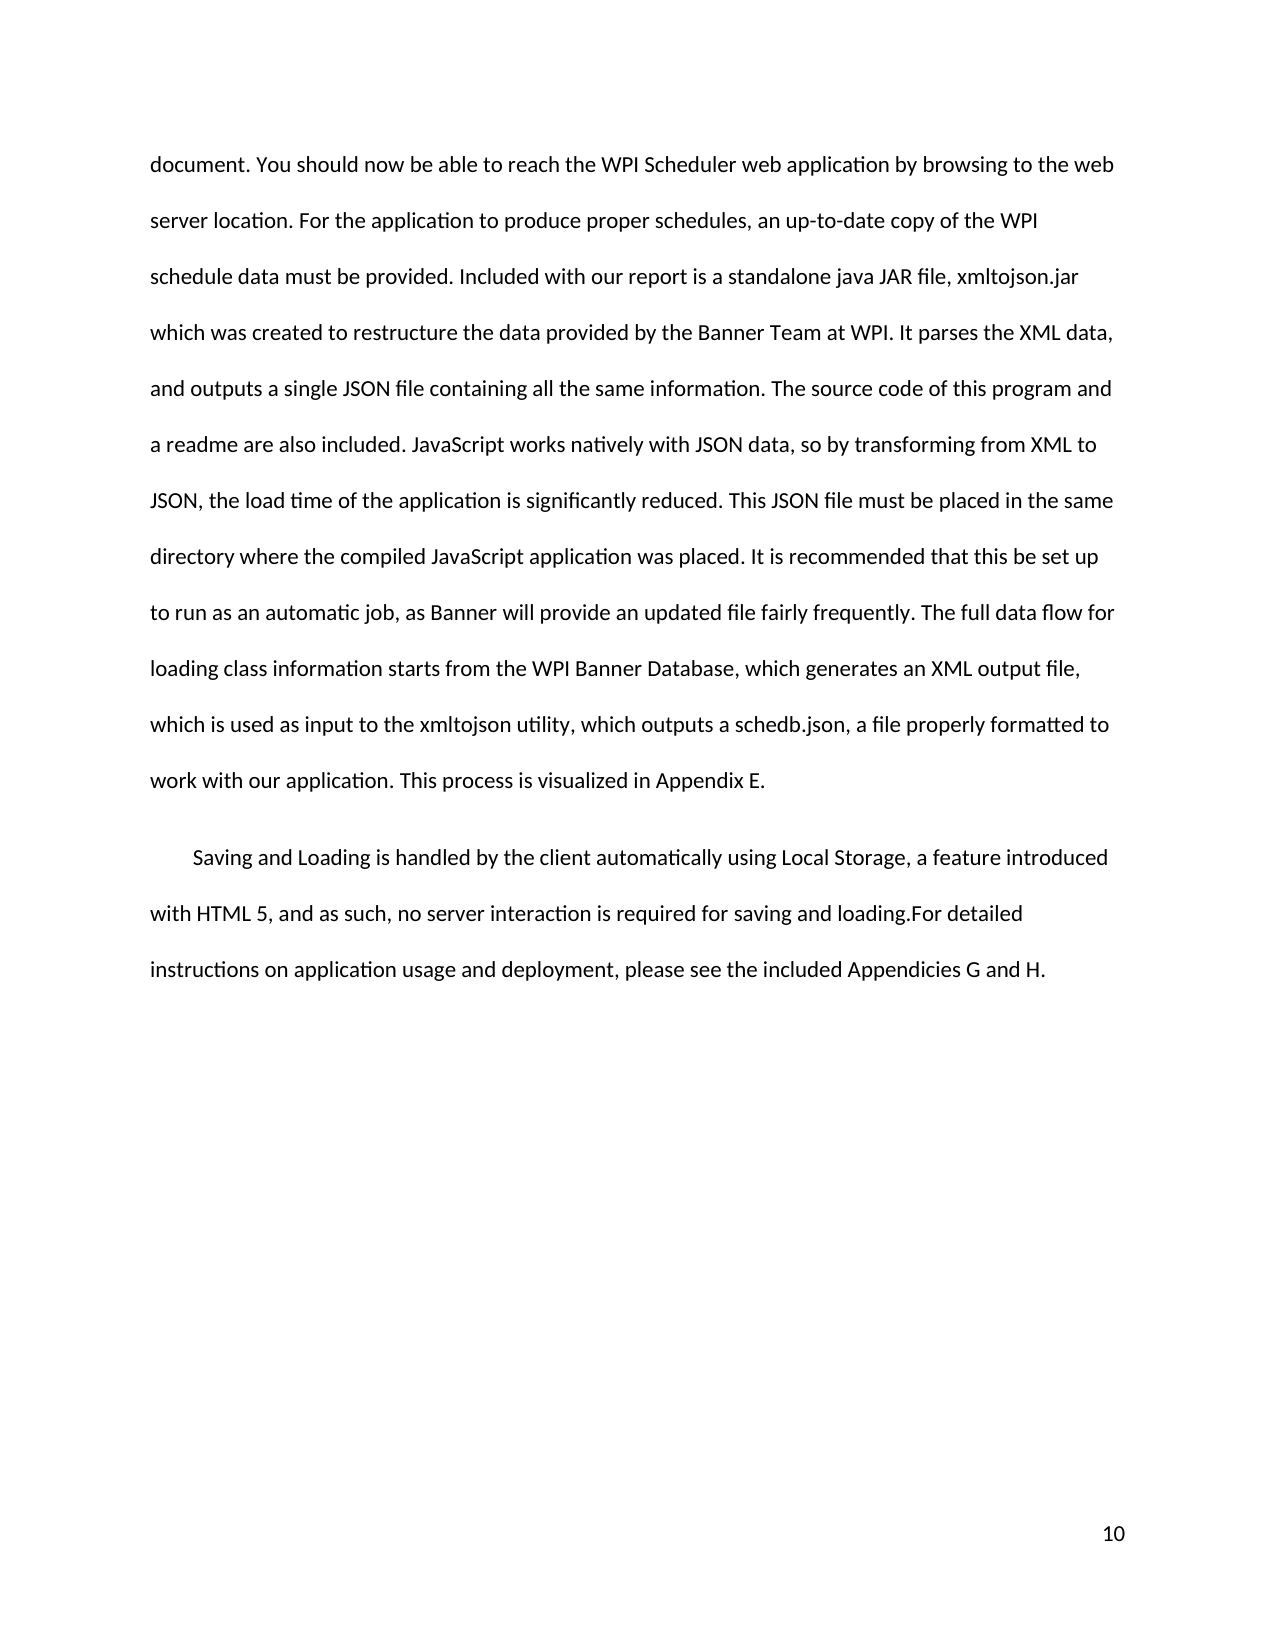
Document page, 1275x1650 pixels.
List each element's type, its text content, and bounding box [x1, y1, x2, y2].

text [150, 150, 1125, 794]
text Saving and Loading is handled by the client automatically using Local Storage, a feature introduced with HTML 5, and as such, no server interaction is required for saving and loading.For detailed instructions on application usage and deployment, please see the included Appendicies G and H. [150, 843, 1125, 983]
